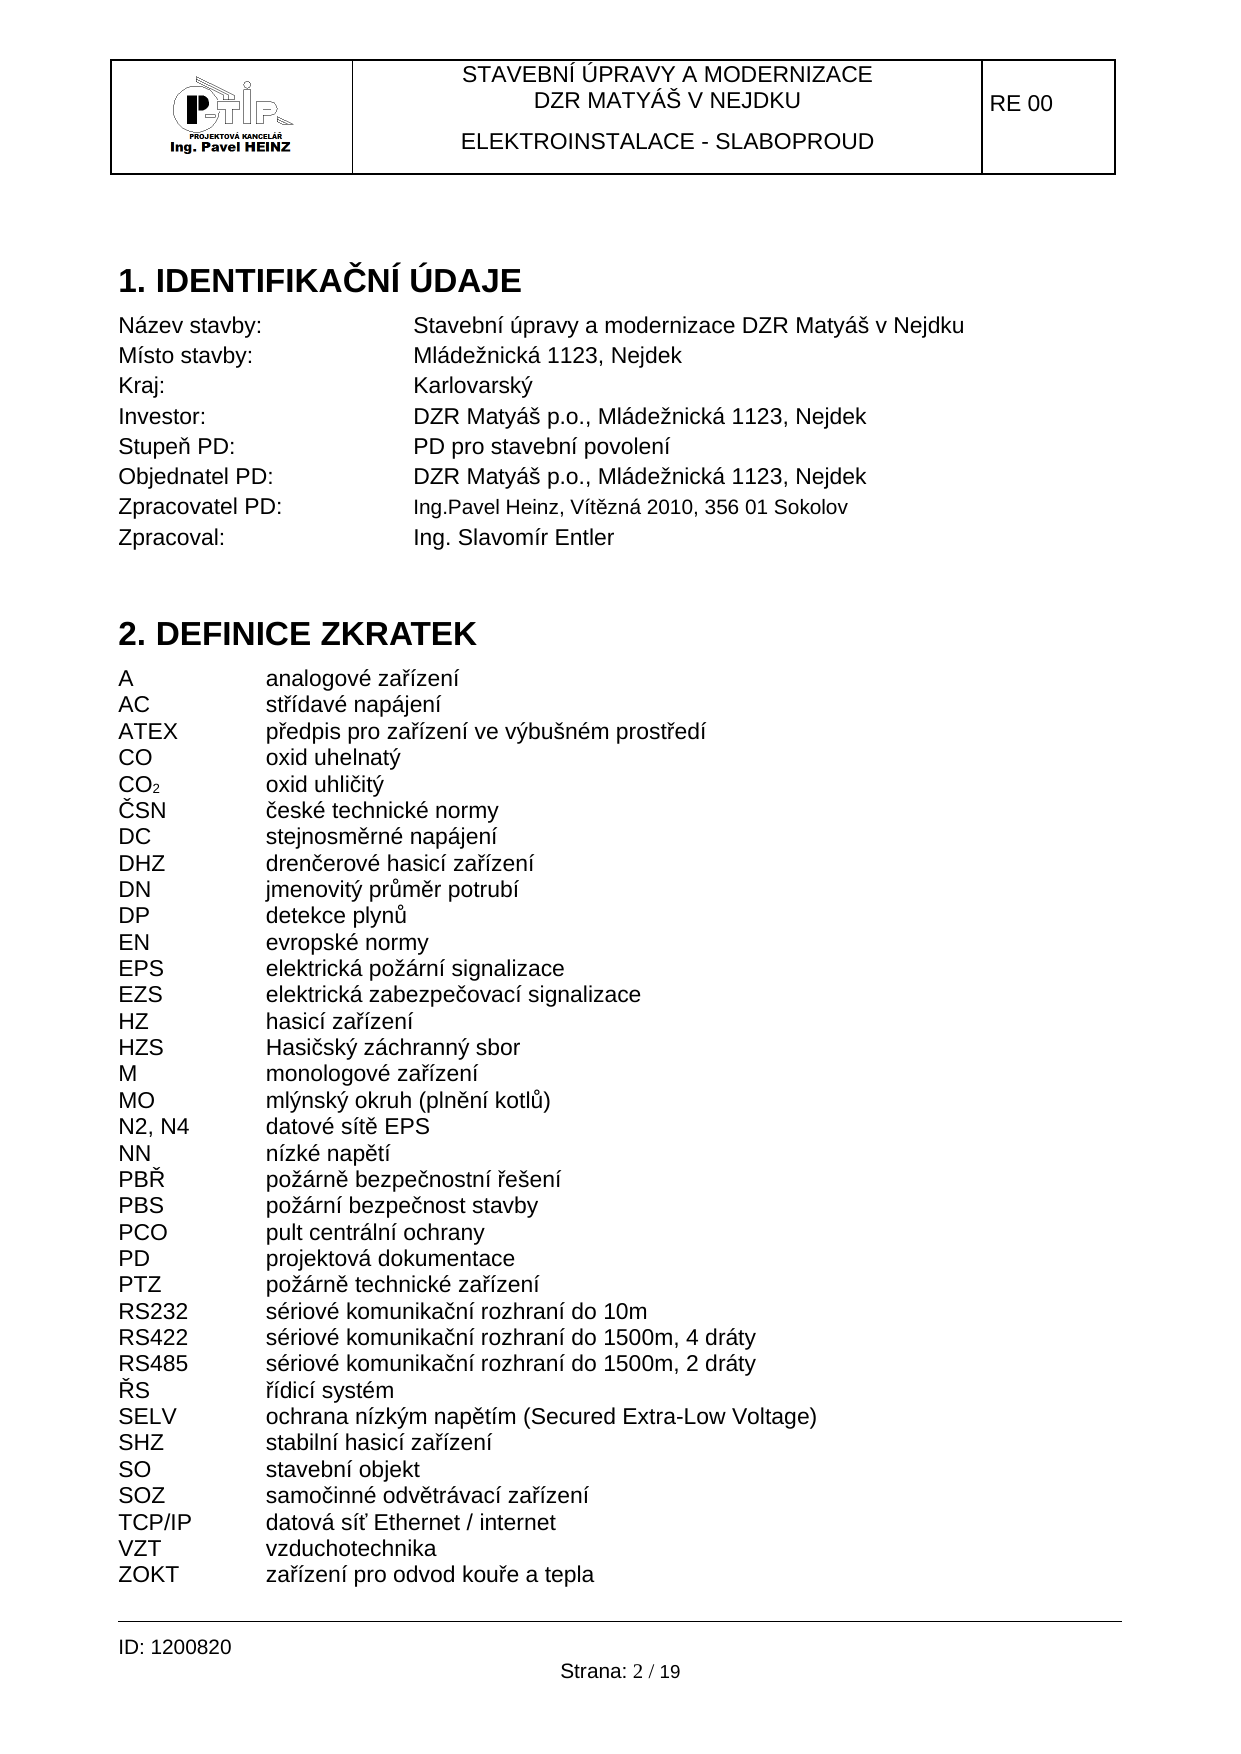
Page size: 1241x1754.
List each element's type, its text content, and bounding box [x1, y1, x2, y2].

text PBŘ požárně bezpečnostní řešení [118, 1166, 1122, 1192]
text DP detekce plynů [118, 902, 1122, 929]
text RS422 sériové komunikační rozhraní do 1500m, 4 dráty [118, 1324, 1122, 1350]
subtitle Definice zkratek [118, 614, 1122, 653]
picture [165, 73, 299, 163]
text N2, N4 datové sítě EPS [118, 1113, 1122, 1139]
text TCP/IP datová síť Ethernet / internet [118, 1508, 1122, 1535]
text ATEX předpis pro zařízení ve výbušném prostředí [118, 718, 1122, 744]
text HZ hasicí zařízení [118, 1008, 1122, 1034]
text CO2 oxid uhličitý [118, 771, 1122, 797]
text Zpracovatel PD: Ing.Pavel Heinz, Vítězná 2010, 356 01 Sokolov [118, 493, 1122, 520]
text EN evropské normy [118, 929, 1122, 955]
text Název stavby: Stavební úpravy a modernizace DZR Matyáš v Nejdku [118, 312, 1122, 338]
text ŘS řídicí systém [118, 1377, 1122, 1403]
text AC střídavé napájení [118, 691, 1122, 718]
text A analogové zařízení [118, 665, 1122, 691]
text MO mlýnský okruh (plnění kotlů) [118, 1087, 1122, 1113]
text Kraj: Karlovarský [118, 372, 1122, 399]
text Objednatel PD: DZR Matyáš p.o., Mládežnická 1123, Nejdek [118, 463, 1122, 489]
text PCO pult centrální ochrany [118, 1218, 1122, 1245]
text RS485 sériové komunikační rozhraní do 1500m, 2 dráty [118, 1350, 1122, 1377]
text HZS Hasičský záchranný sbor [118, 1034, 1122, 1060]
text SO stavební objekt [118, 1456, 1122, 1482]
text ZOKT zařízení pro odvod kouře a tepla [118, 1561, 1122, 1587]
subtitle Identifikační údaje [118, 261, 1122, 299]
text Investor: DZR Matyáš p.o., Mládežnická 1123, Nejdek [118, 403, 1122, 429]
text SELV ochrana nízkým napětím (Secured Extra-Low Voltage) [118, 1403, 1122, 1429]
text EZS elektrická zabezpečovací signalizace [118, 981, 1122, 1008]
text Stupeň PD: PD pro stavební povolení [118, 433, 1122, 459]
text M monologové zařízení [118, 1060, 1122, 1087]
text SOZ samočinné odvětrávací zařízení [118, 1482, 1122, 1508]
text Zpracoval: Ing. Slavomír Entler [118, 523, 1122, 550]
text Místo stavby: Mládežnická 1123, Nejdek [118, 342, 1122, 369]
text DN jmenovitý průměr potrubí [118, 876, 1122, 902]
text EPS elektrická požární signalizace [118, 955, 1122, 981]
text DC stejnosměrné napájení [118, 823, 1122, 849]
text PTZ požárně technické zařízení [118, 1271, 1122, 1298]
text PD projektová dokumentace [118, 1245, 1122, 1271]
text VZT vzduchotechnika [118, 1535, 1122, 1561]
text NN nízké napětí [118, 1139, 1122, 1166]
text CO oxid uhelnatý [118, 744, 1122, 771]
text RS232 sériové komunikační rozhraní do 10m [118, 1298, 1122, 1324]
text DHZ drenčerové hasicí zařízení [118, 849, 1122, 876]
text SHZ stabilní hasicí zařízení [118, 1429, 1122, 1456]
text PBS požární bezpečnost stavby [118, 1192, 1122, 1218]
text ČSN české technické normy [118, 797, 1122, 823]
